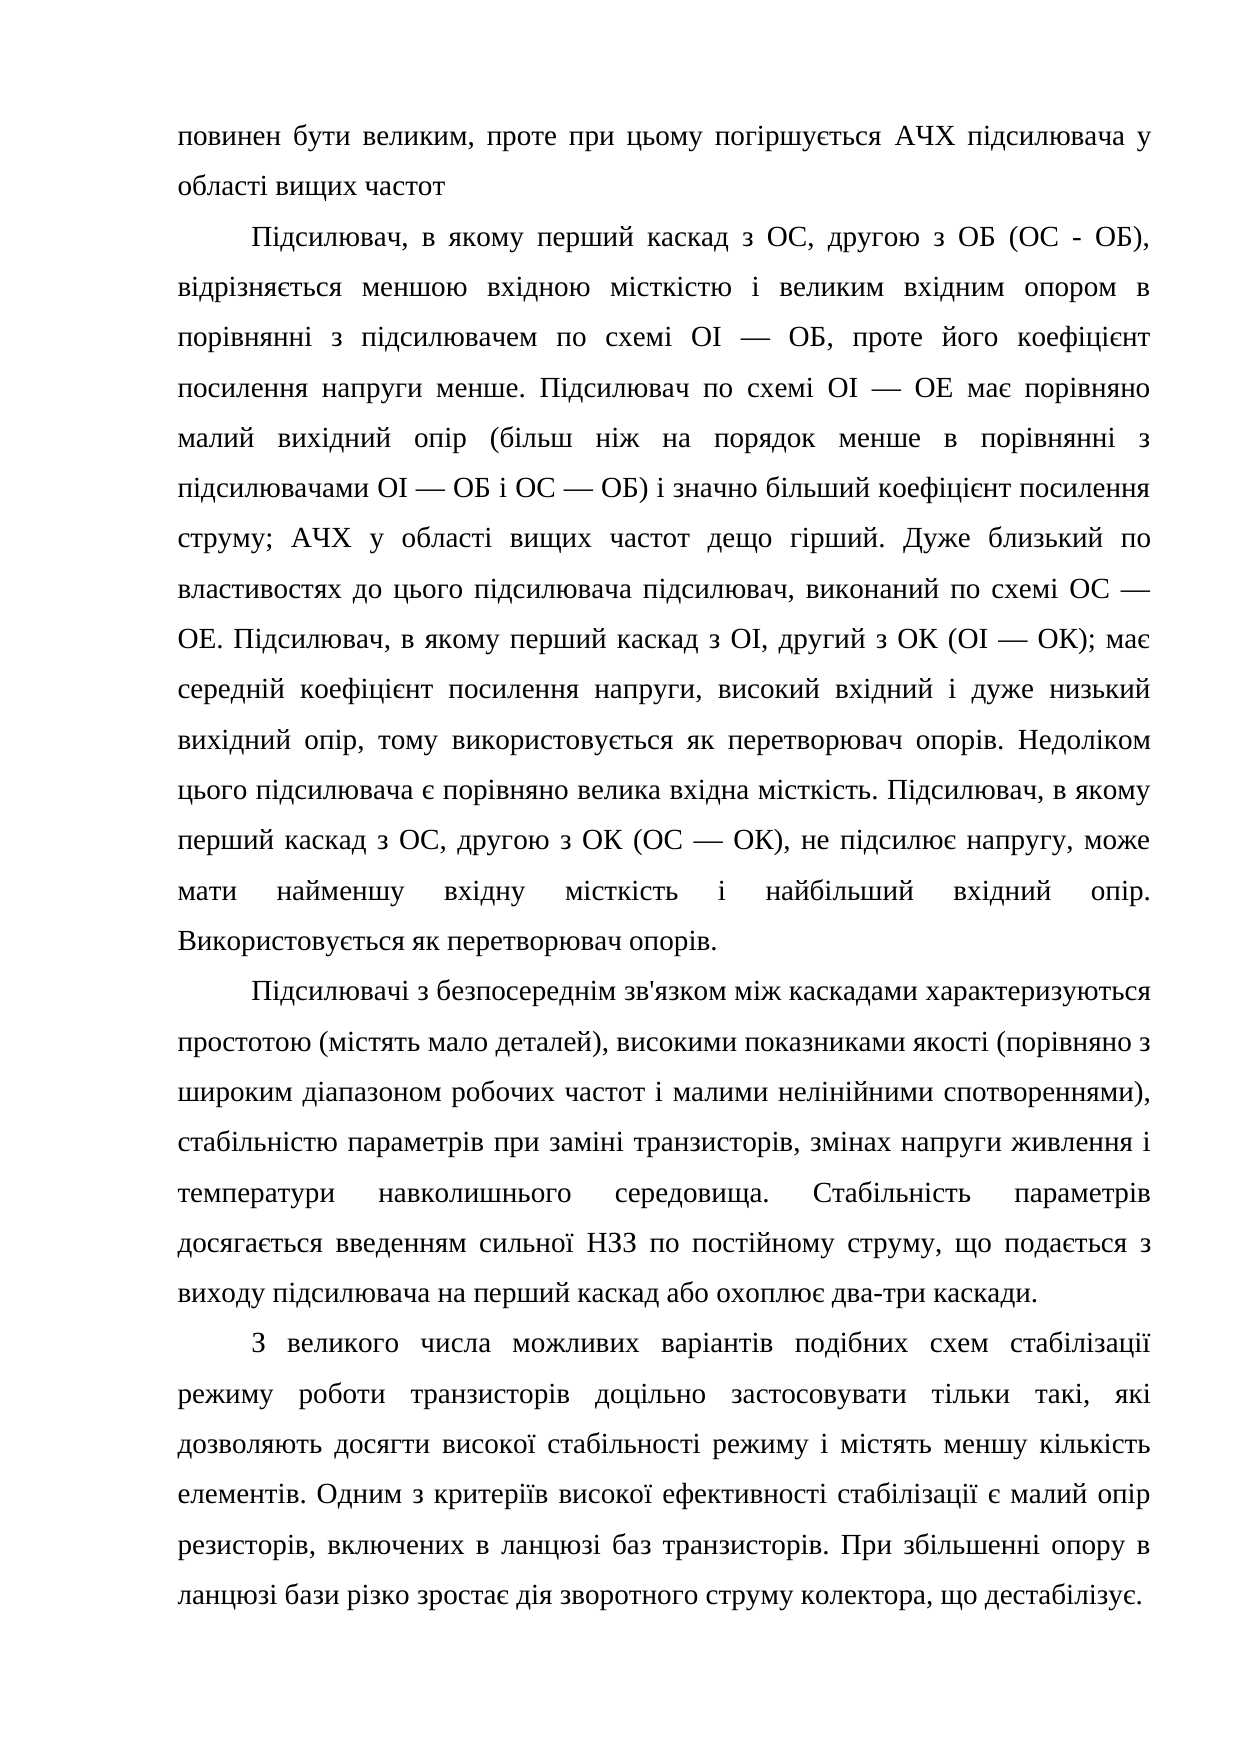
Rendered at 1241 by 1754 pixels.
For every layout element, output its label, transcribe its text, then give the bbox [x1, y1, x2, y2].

text З великого числа можливих варіантів подібних схем стабілізації режиму роботи транзисторів доцільно застосовувати тільки такі, які дозволяють досягти високої стабільності режиму і містять меншу кількість елементів. Одним з критеріїв високої ефективності стабілізації є малий опір резисторів, включених в ланцюзі баз транзисторів. При збільшенні опору в ланцюзі бази різко зростає дія зворотного струму колектора, що дестабілізує. [177, 1326, 1152, 1611]
text Підсилювач, в якому перший каскад з ОС, другою з ОБ (ОС - ОБ), відрізняється меншою вхідною місткістю і великим вхідним опором в порівнянні з підсилювачем по схемі ОІ — ОБ, проте його коефіцієнт посилення напруги менше. Підсилювач по схемі ОІ — ОЕ має порівняно малий вихідний опір (більш ніж на порядок менше в порівнянні з підсилювачами ОІ — ОБ і ОС — ОБ) і значно більший коефіцієнт посилення струму; АЧХ у області вищих частот дещо гірший. Дуже близький по властивостях до цього підсилювача підсилювач, виконаний по схемі ОС — ОЕ. Підсилювач, в якому перший каскад з ОІ, другий з ОК (ОІ — ОК); має середній коефіцієнт посилення напруги, високий вхідний і дуже низький вихідний опір, тому використовується як перетворювач опорів. Недоліком цього підсилювача є порівняно велика вхідна місткість. Підсилювач, в якому перший каскад з ОС, другою з ОК (ОС — ОК), не підсилює напругу, може мати найменшу вхідну місткість і найбільший вхідний опір. Використовується як перетворювач опорів. [177, 219, 1152, 957]
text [177, 118, 1152, 202]
text Підсилювачі з безпосереднім зв'язком між каскадами характеризуються простотою (містять мало деталей), високими показниками якості (порівняно з широким діапазоном робочих частот і малими нелінійними спотвореннями), стабільністю параметрів при заміні транзисторів, змінах напруги живлення і температури навколишнього середовища. Стабільність параметрів досягається введенням сильної НЗЗ по постійному струму, що подається з виходу підсилювача на перший каскад або охоплює два-три каскади. [177, 973, 1152, 1309]
